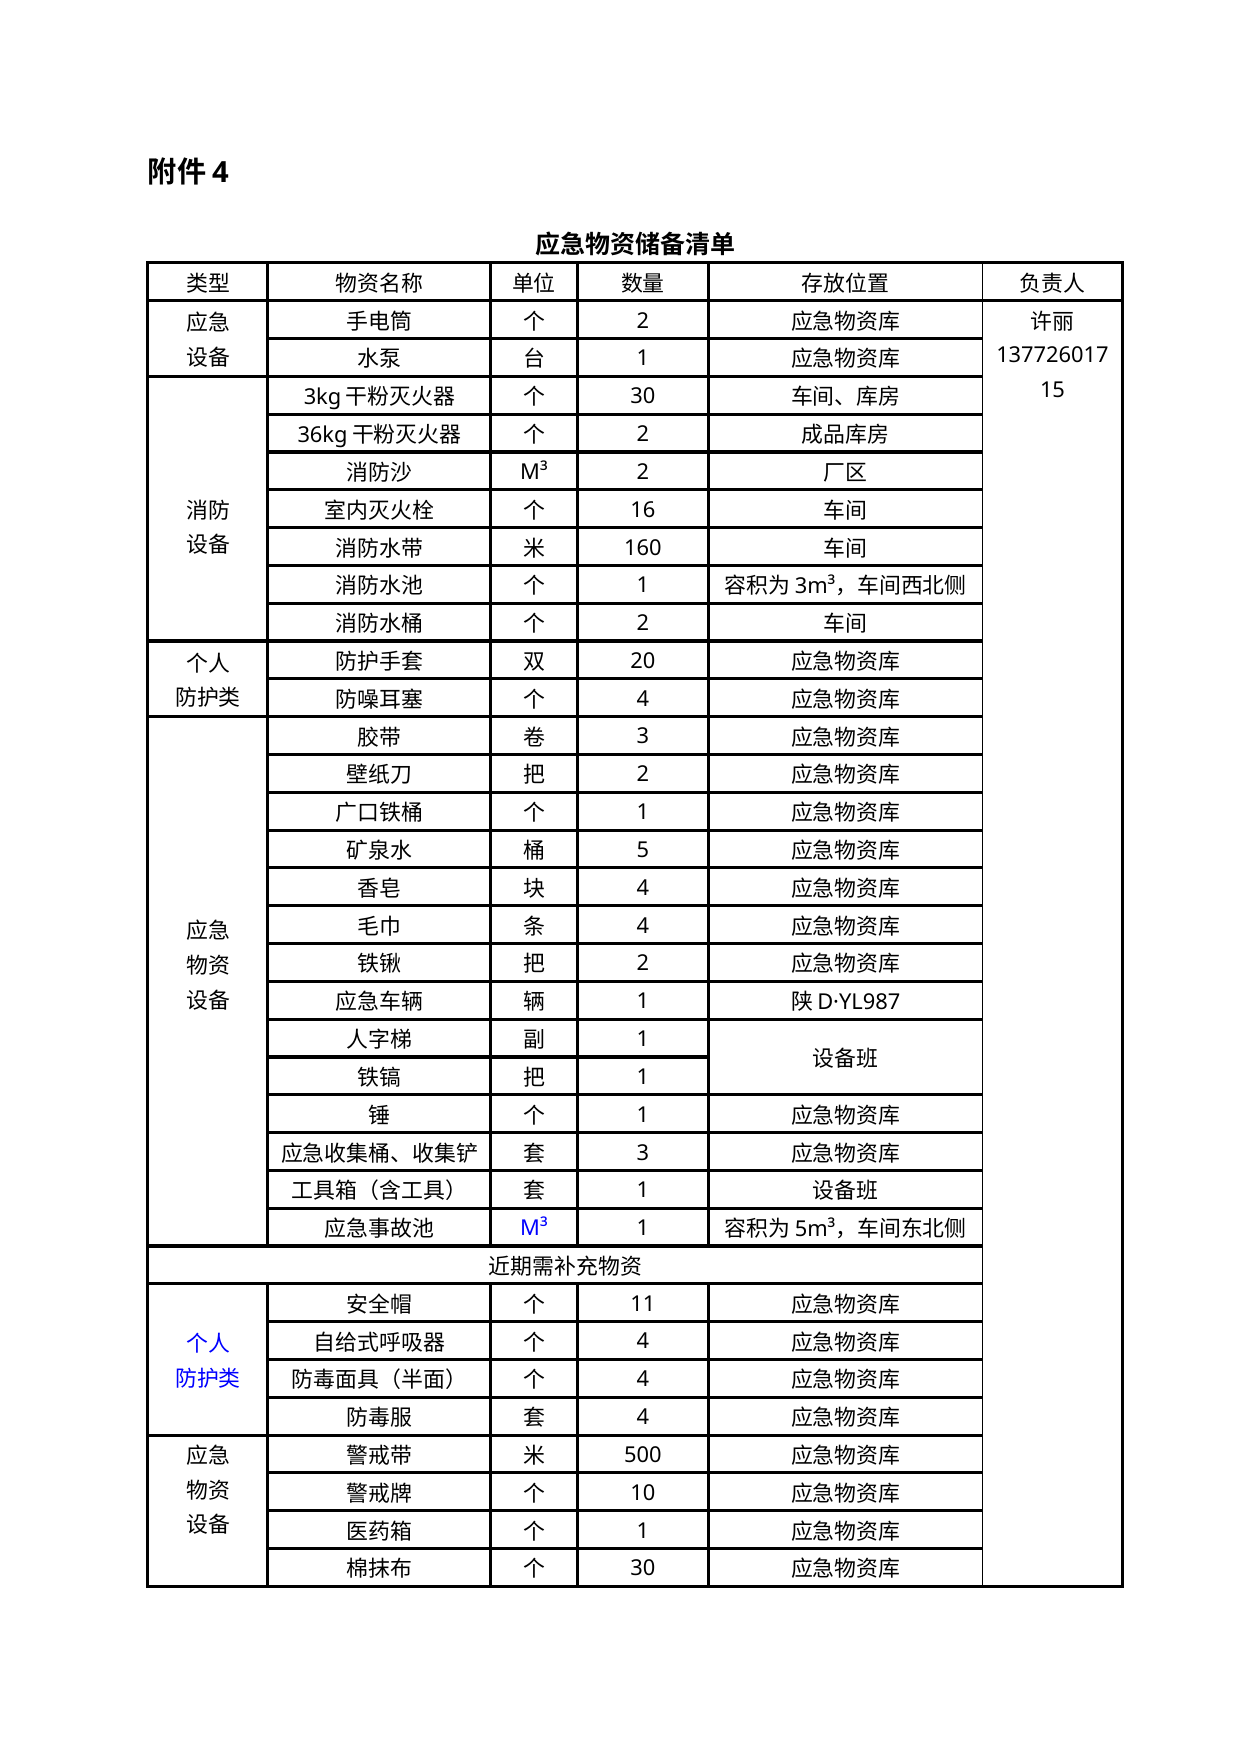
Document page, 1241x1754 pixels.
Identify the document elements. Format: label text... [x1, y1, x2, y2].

table_cell 应急物资库 [710, 907, 982, 942]
table_cell 2 [579, 945, 707, 980]
table_cell 个 [492, 1096, 576, 1131]
table_cell 个 [492, 416, 576, 450]
table_cell 条 [492, 907, 576, 942]
table_cell 4 [579, 1399, 707, 1433]
table_cell 30 [579, 1550, 707, 1585]
table_cell 手电筒 [269, 302, 489, 337]
table_cell 30 [579, 378, 707, 412]
table_cell 2 [579, 454, 707, 488]
table_cell 应急物资库 [710, 718, 982, 753]
table_cell 1 [579, 794, 707, 828]
table_cell 160 [579, 529, 707, 564]
table_cell 防毒面具（半面） [269, 1361, 489, 1396]
table_cell 2 [579, 756, 707, 791]
table_cell 应急物资库 [710, 756, 982, 791]
table_cell 毛巾 [269, 907, 489, 942]
table_cell 1 [579, 1021, 707, 1055]
table_cell 应急 物资 设备 [149, 1437, 266, 1585]
table_cell 个 [492, 1550, 576, 1585]
table_cell 500 [579, 1437, 707, 1471]
table_cell 4 [579, 1361, 707, 1396]
table_cell 铁镐 [269, 1059, 489, 1093]
table_cell 应急 设备 [149, 302, 266, 375]
table_cell 20 [579, 643, 707, 677]
table_cell 辆 [492, 983, 576, 1017]
table_cell 应急事故池 [269, 1210, 489, 1244]
table_cell 应急物资库 [710, 1474, 982, 1509]
table_header 数量 [579, 264, 707, 299]
table_cell 应急物资库 [710, 1134, 982, 1169]
table_cell 消防水池 [269, 567, 489, 602]
table_cell 应急 物资 设备 [149, 718, 266, 1244]
table_cell 套 [492, 1172, 576, 1207]
table_cell M³ [492, 454, 576, 488]
table_cell 消防 设备 [149, 378, 266, 639]
table_cell 1 [579, 1210, 707, 1244]
table_cell 应急物资库 [710, 869, 982, 904]
table_cell 应急物资库 [710, 643, 982, 677]
table_cell 设备班 [710, 1172, 982, 1207]
table_cell 警戒牌 [269, 1474, 489, 1509]
table_cell 应急物资库 [710, 1512, 982, 1547]
table_cell 室内灭火栓 [269, 491, 489, 526]
table_cell 应急物资库 [710, 302, 982, 337]
table_cell 矿泉水 [269, 832, 489, 866]
table_cell 米 [492, 1437, 576, 1471]
table_cell 陕D·YL987 [710, 983, 982, 1017]
table_cell 个人 防护类 [149, 643, 266, 715]
table_cell 应急物资库 [710, 340, 982, 375]
table_cell 1 [579, 340, 707, 375]
table_cell 3 [579, 718, 707, 753]
table_cell 消防水带 [269, 529, 489, 564]
table_cell 个 [492, 1323, 576, 1358]
table_cell 块 [492, 869, 576, 904]
table_cell 应急车辆 [269, 983, 489, 1017]
table_cell 3kg干粉灭火器 [269, 378, 489, 412]
table_cell 双 [492, 643, 576, 677]
table_cell 应急物资库 [710, 1399, 982, 1433]
table_cell 应急物资库 [710, 1096, 982, 1131]
table_cell 个 [492, 605, 576, 639]
table_cell 个 [492, 1512, 576, 1547]
table_cell 米 [492, 529, 576, 564]
table_cell 车间、库房 [710, 378, 982, 412]
table_cell 36kg干粉灭火器 [269, 416, 489, 450]
table_cell 11 [579, 1285, 707, 1320]
table_cell M³ [492, 1210, 576, 1244]
table_cell 个人 防护类 [149, 1285, 266, 1433]
table_cell 应急物资库 [710, 1437, 982, 1471]
table_cell 个 [492, 302, 576, 337]
table_cell 1 [579, 1512, 707, 1547]
table_cell 3 [579, 1134, 707, 1169]
table_cell 许丽13772601715 [983, 302, 1121, 1585]
table_cell 消防沙 [269, 454, 489, 488]
table_cell 厂区 [710, 454, 982, 488]
table_cell 工具箱（含工具） [269, 1172, 489, 1207]
table_cell 个 [492, 491, 576, 526]
table_cell 香皂 [269, 869, 489, 904]
table_cell 套 [492, 1399, 576, 1433]
table_cell 桶 [492, 832, 576, 866]
table_cell 卷 [492, 718, 576, 753]
table_header 负责人 [983, 264, 1121, 299]
table_cell 容积为3m³，车间西北侧 [710, 567, 982, 602]
table_cell 10 [579, 1474, 707, 1509]
table_cell 副 [492, 1021, 576, 1055]
table_cell 4 [579, 680, 707, 715]
table_cell 个 [492, 1361, 576, 1396]
table_cell 1 [579, 983, 707, 1017]
table_cell 警戒带 [269, 1437, 489, 1471]
table_cell 应急物资库 [710, 1550, 982, 1585]
table_header 物资名称 [269, 264, 489, 299]
table_cell 个 [492, 1285, 576, 1320]
table_cell 安全帽 [269, 1285, 489, 1320]
table_cell 应急物资库 [710, 832, 982, 866]
table_cell 个 [492, 794, 576, 828]
text 附件4 [148, 148, 1122, 191]
table_cell 应急物资库 [710, 1323, 982, 1358]
table_cell 防毒服 [269, 1399, 489, 1433]
table_cell 壁纸刀 [269, 756, 489, 791]
table_cell 应急物资库 [710, 945, 982, 980]
table_cell 应急物资库 [710, 1285, 982, 1320]
table_cell 个 [492, 680, 576, 715]
table_cell 防噪耳塞 [269, 680, 489, 715]
table_cell 防护手套 [269, 643, 489, 677]
table_cell 2 [579, 605, 707, 639]
table_cell 应急收集桶、收集铲 [269, 1134, 489, 1169]
table_header 类型 [149, 264, 266, 299]
table_cell 把 [492, 945, 576, 980]
table_cell 应急物资库 [710, 794, 982, 828]
table_cell 4 [579, 907, 707, 942]
table_cell 医药箱 [269, 1512, 489, 1547]
table_cell 2 [579, 416, 707, 450]
table_cell 容积为5m³，车间东北侧 [710, 1210, 982, 1244]
table_cell 水泵 [269, 340, 489, 375]
table_cell 把 [492, 1059, 576, 1093]
table_cell 锤 [269, 1096, 489, 1131]
table_cell 5 [579, 832, 707, 866]
table_cell 设备班 [710, 1021, 982, 1093]
table_cell 16 [579, 491, 707, 526]
table_cell 铁锹 [269, 945, 489, 980]
table_cell 2 [579, 302, 707, 337]
table_cell 应急物资库 [710, 680, 982, 715]
table_cell 人字梯 [269, 1021, 489, 1055]
table_cell 台 [492, 340, 576, 375]
table_cell 1 [579, 1059, 707, 1093]
table_cell 应急物资库 [710, 1361, 982, 1396]
table_cell 棉抹布 [269, 1550, 489, 1585]
table_cell 广口铁桶 [269, 794, 489, 828]
table_cell 4 [579, 869, 707, 904]
table_cell 车间 [710, 491, 982, 526]
table_cell 车间 [710, 529, 982, 564]
table_header 单位 [492, 264, 576, 299]
table_cell 自给式呼吸器 [269, 1323, 489, 1358]
table_cell 个 [492, 378, 576, 412]
table_header 存放位置 [710, 264, 982, 299]
table_cell 4 [579, 1323, 707, 1358]
table_cell 近期需补充物资 [149, 1248, 982, 1282]
table_cell 个 [492, 567, 576, 602]
table_cell 1 [579, 567, 707, 602]
table_cell 1 [579, 1172, 707, 1207]
table_cell 把 [492, 756, 576, 791]
table_cell 胶带 [269, 718, 489, 753]
table_cell 成品库房 [710, 416, 982, 450]
table_cell 1 [579, 1096, 707, 1131]
text 应急物资储备清单 [148, 225, 1122, 261]
table_cell 个 [492, 1474, 576, 1509]
table_cell 套 [492, 1134, 576, 1169]
table_cell 消防水桶 [269, 605, 489, 639]
table_cell 车间 [710, 605, 982, 639]
